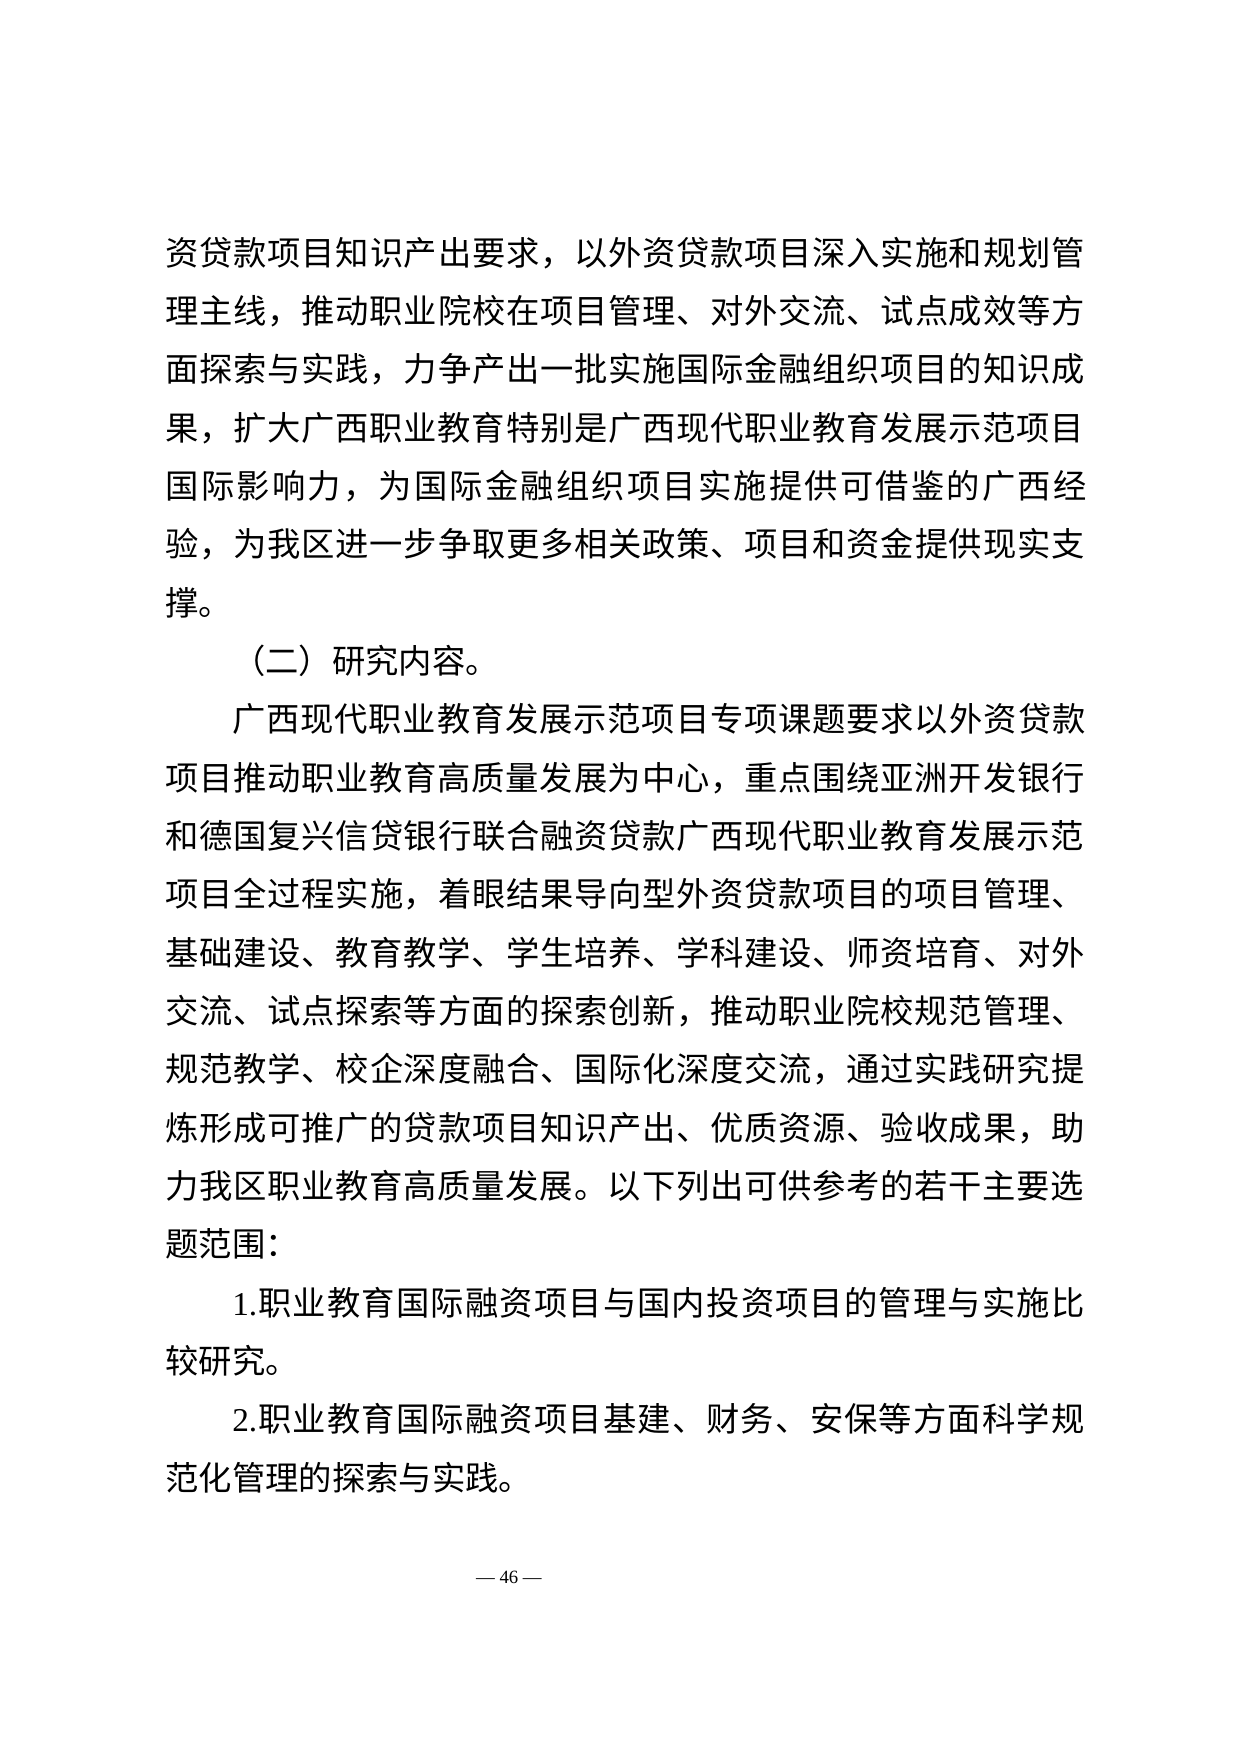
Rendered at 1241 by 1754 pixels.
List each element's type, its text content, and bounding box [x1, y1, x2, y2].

list 2.职业教育国际融资项目基建、财务、安保等方面科学规范化管理的探索与实践。 [165, 1385, 1087, 1502]
list 广西现代职业教育发展示范项目专项课题要求以外资贷款项目推动职业教育高质量发展为中心，重点围绕亚洲开发银行和德国复兴信贷银行联合融资贷款广西现代职业教育发展示范项目全过程实施，着眼结果导向型外资贷款项目的项目管理、基础建设、教育教学、学生培养、学科建设、师资培育、对外交流、试点探索等方面的探索创新，推动职业院校规范管理、规范教学、校企深度融合、国际化深度交流，通过实践研究提炼形成可推广的贷款项目知识产出、优质资源、验收成果，助力我区职业教育高质量发展。以下列出可供参考的若干主要选题范围： [165, 685, 1087, 1268]
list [165, 218, 1087, 627]
list 1.职业教育国际融资项目与国内投资项目的管理与实施比较研究。 [165, 1268, 1087, 1385]
list （二）研究内容。 [165, 627, 1087, 685]
